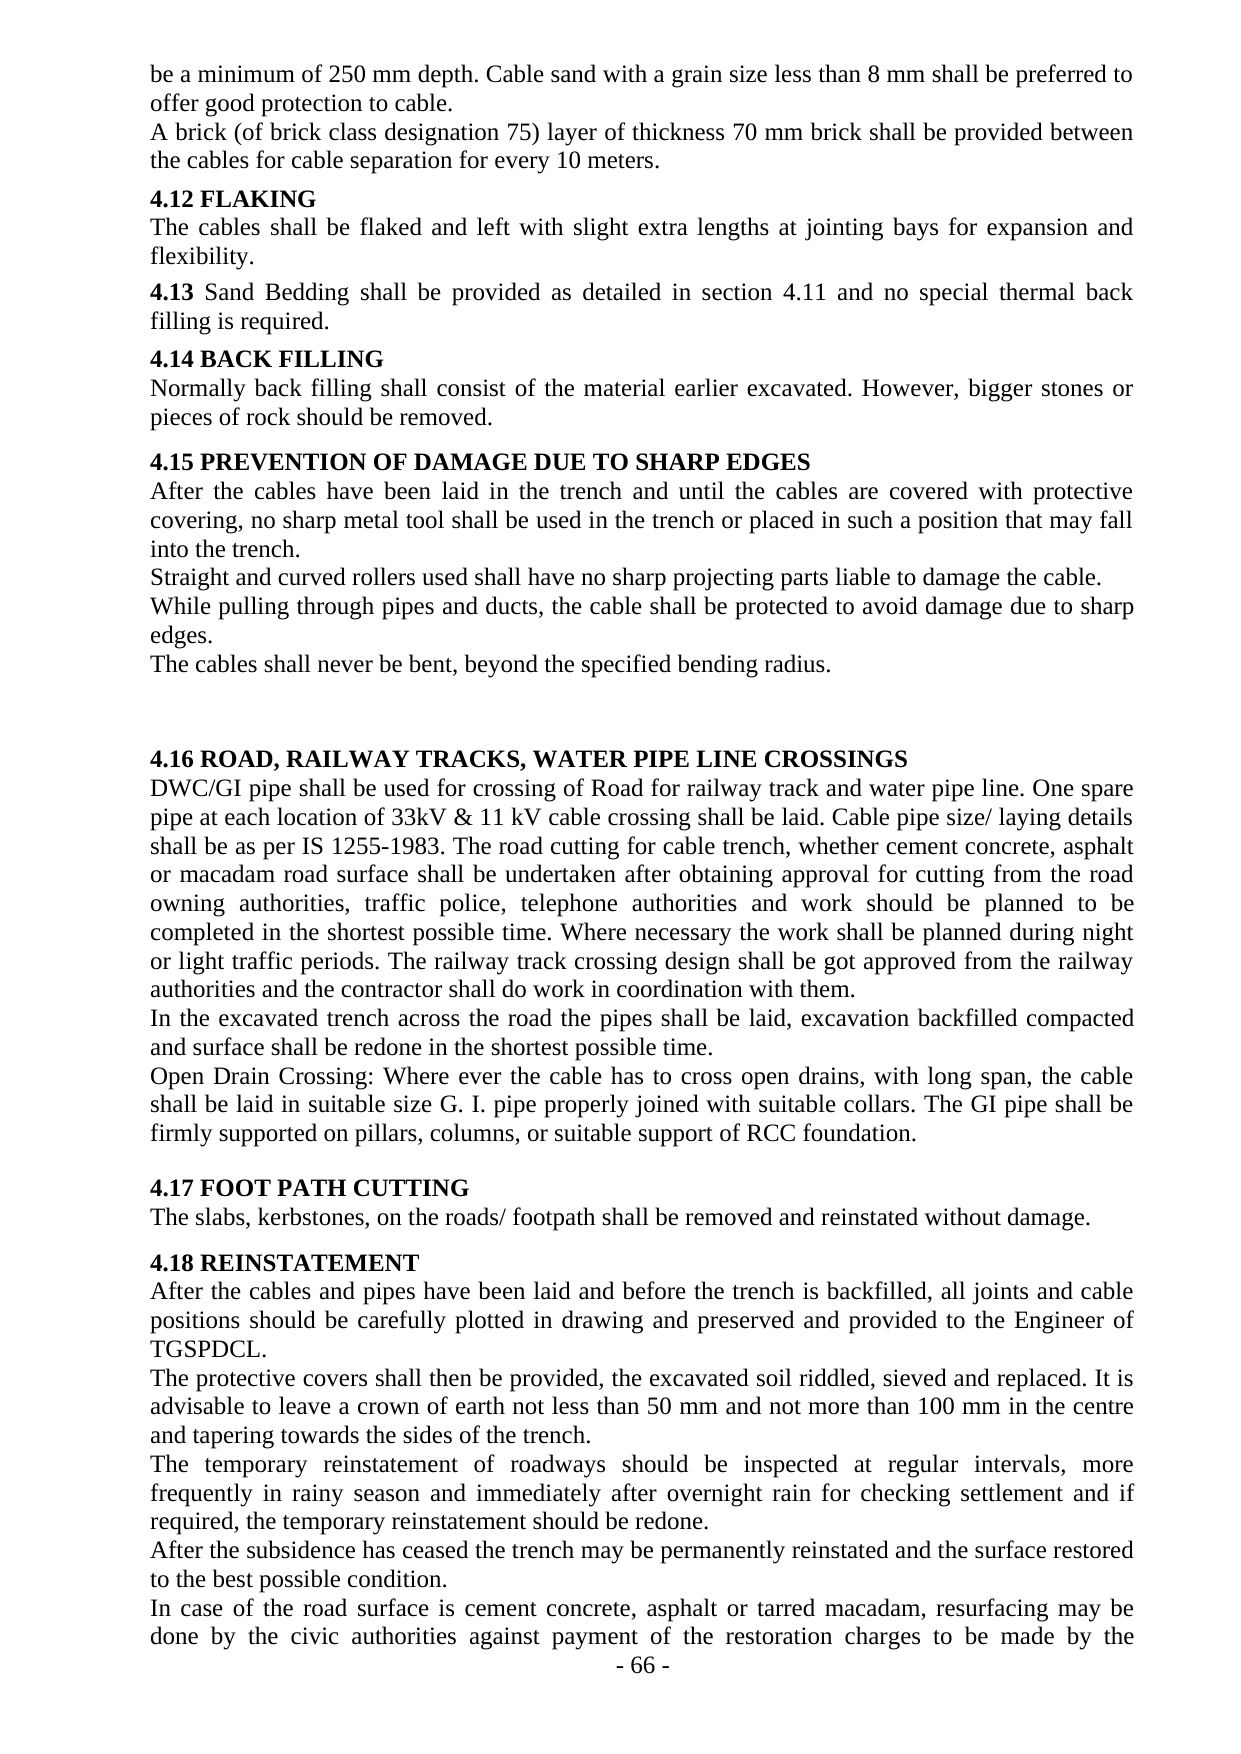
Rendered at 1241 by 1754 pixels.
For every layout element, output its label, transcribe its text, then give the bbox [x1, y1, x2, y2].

text 4.17 FOOT PATH CUTTING [150, 1173, 1135, 1202]
text DWC/GI pipe shall be used for crossing of Road for railway track and water pipe line. One spare pipe at each location of 33kV & 11 kV cable crossing shall be laid. Cable pipe size/ laying details shall be as per IS 1255-1983. The road cutting for cable trench, whether cement concrete, asphalt or macadam road surface shall be undertaken after obtaining approval for cutting from the road owning authorities, traffic police, telephone authorities and work should be planned to be completed in the shortest possible time. Where necessary the work shall be planned during night or light traffic periods. The railway track crossing design shall be got approved from the railway authorities and the contractor shall do work in coordination with them. [150, 773, 1135, 1003]
text A brick (of brick class designation 75) layer of thickness 70 mm brick shall be provided between the cables for cable separation for every 10 meters. [150, 117, 1135, 174]
text The slabs, kerbstones, on the roads/ footpath shall be removed and reinstated without damage. [150, 1202, 1135, 1231]
text After the subsidence has ceased the trench may be permanently reinstated and the surface restored to the best possible condition. [150, 1535, 1135, 1593]
text The cables shall be flaked and left with slight extra lengths at jointing bays for expansion and flexibility. [150, 212, 1135, 270]
text The temporary reinstatement of roadways should be inspected at regular intervals, more frequently in rainy season and immediately after overnight rain for checking settlement and if required, the temporary reinstatement should be redone. [150, 1449, 1135, 1535]
text In the excavated trench across the road the pipes shall be laid, excavation backfilled compacted and surface shall be redone in the shortest possible time. [150, 1003, 1135, 1061]
text After the cables have been laid in the trench and until the cables are covered with protective covering, no sharp metal tool shall be used in the trench or placed in such a position that may fall into the trench. [150, 476, 1135, 562]
text 4.18 REINSTATEMENT [150, 1248, 1135, 1276]
text The cables shall never be bent, beyond the specified bending radius. [150, 649, 1135, 677]
text 4.13 Sand Bedding shall be provided as detailed in section 4.11 and no special thermal back filling is required. [150, 277, 1135, 335]
text While pulling through pipes and ducts, the cable shall be protected to avoid damage due to sharp edges. [150, 591, 1135, 649]
text 4.14 BACK FILLING [150, 344, 1135, 373]
text Straight and curved rollers used shall have no sharp projecting parts liable to damage the cable. [150, 562, 1135, 591]
text 4.12 FLAKING [150, 184, 1135, 212]
text After the cables and pipes have been laid and before the trench is backfilled, all joints and cable positions should be carefully plotted in drawing and preserved and provided to the Engineer of TGSPDCL. [150, 1276, 1135, 1363]
text 4.15 PREVENTION OF DAMAGE DUE TO SHARP EDGES [150, 447, 1135, 476]
text Open Drain Crossing: Where ever the cable has to cross open drains, with long span, the cable shall be laid in suitable size G. I. pipe properly joined with suitable collars. The GI pipe shall be firmly supported on pillars, columns, or suitable support of RCC foundation. [150, 1061, 1135, 1147]
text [150, 1593, 1135, 1650]
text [150, 59, 1135, 117]
text Normally back filling shall consist of the material earlier excavated. However, bigger stones or pieces of rock should be removed. [150, 373, 1135, 431]
text 4.16 ROAD, RAILWAY TRACKS, WATER PIPE LINE CROSSINGS [150, 744, 1135, 773]
text The protective covers shall then be provided, the excavated soil riddled, sieved and replaced. It is advisable to leave a crown of earth not less than 50 mm and not more than 100 mm in the centre and tapering towards the sides of the trench. [150, 1363, 1135, 1449]
